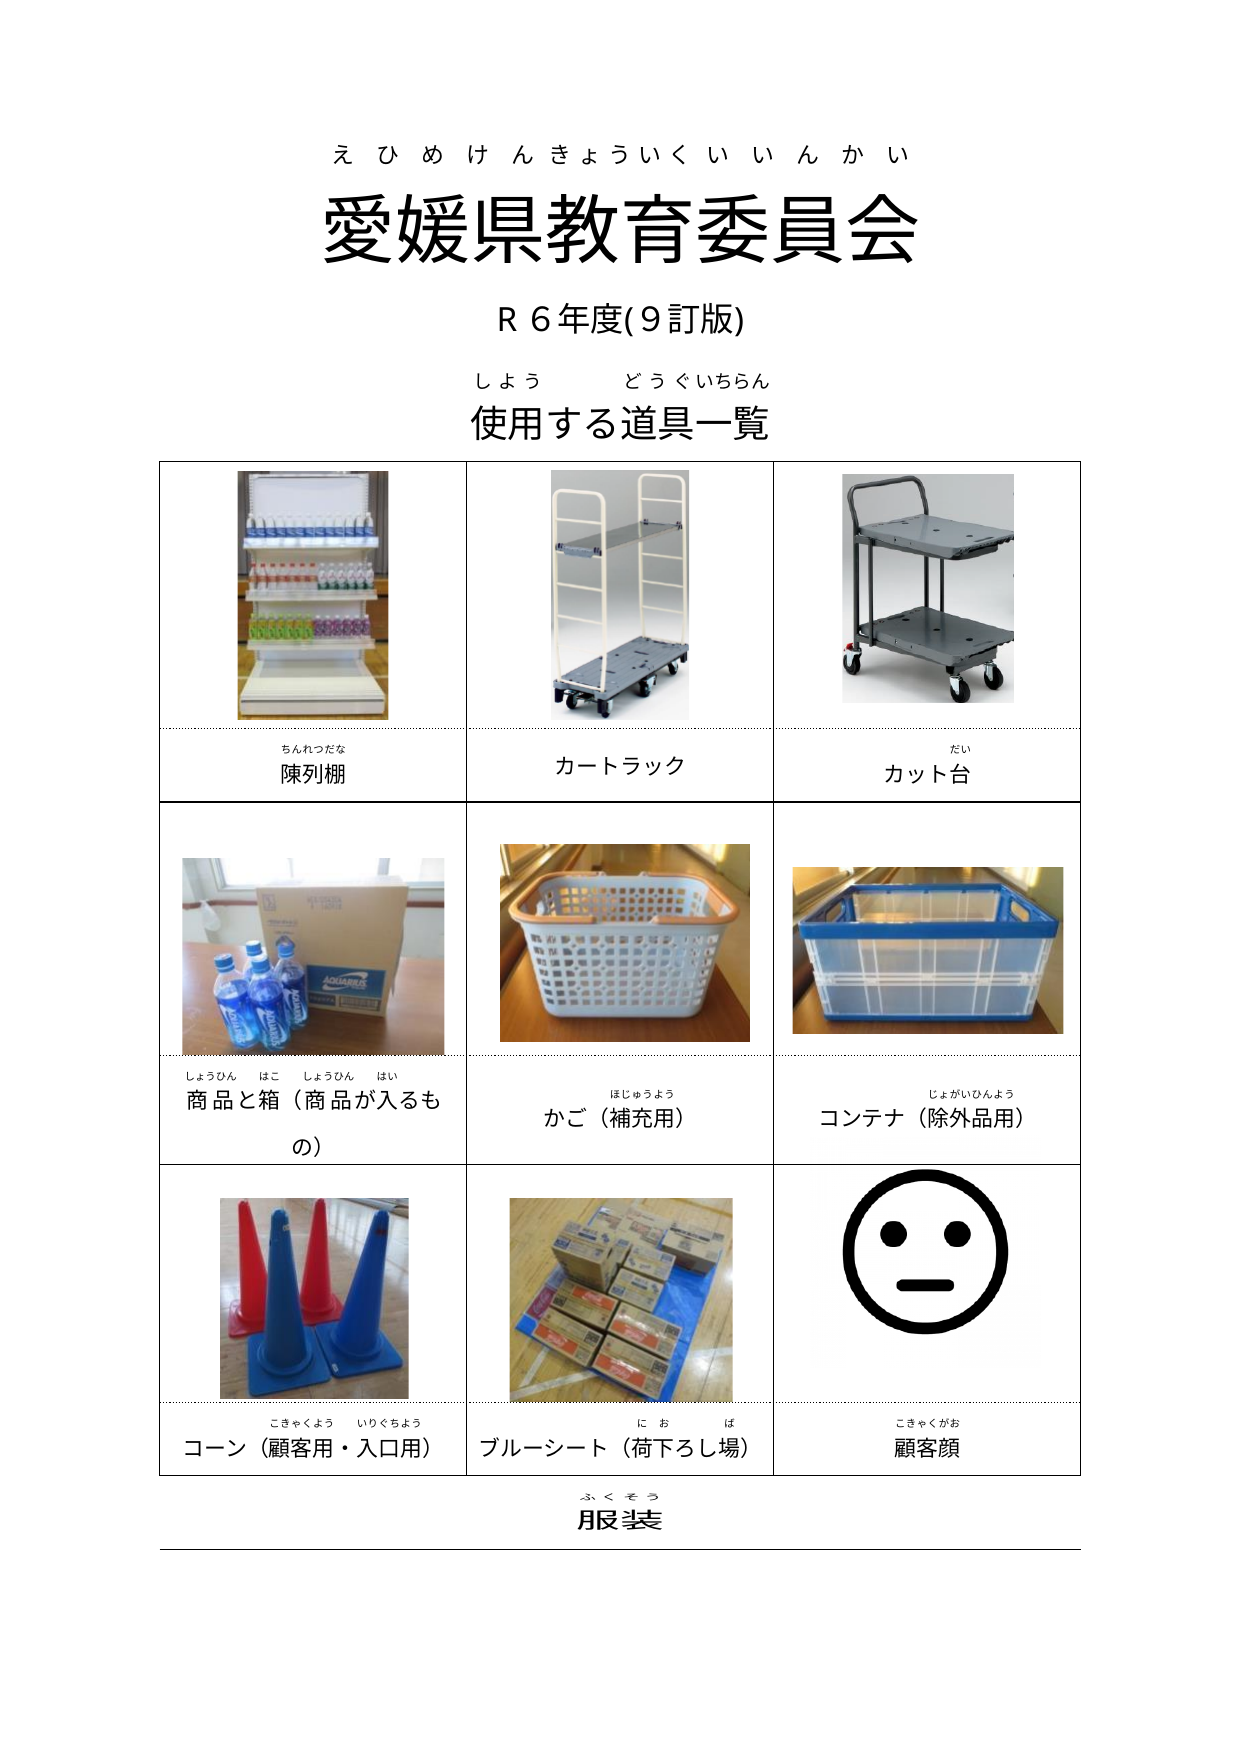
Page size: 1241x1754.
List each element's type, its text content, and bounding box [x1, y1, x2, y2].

table_cell [467, 803, 773, 1054]
table_header [467, 462, 773, 728]
table_cell かご（） [467, 1055, 773, 1164]
table_cell [160, 1476, 1081, 1549]
picture [792, 867, 1064, 1034]
table_header [160, 462, 466, 728]
text R６年度(９訂版) [118, 281, 1122, 353]
picture [220, 1198, 409, 1399]
table_cell [774, 803, 1080, 1054]
table_cell [774, 1402, 1080, 1475]
table_cell カット [774, 728, 1080, 801]
table_cell [160, 1165, 466, 1402]
table_cell [467, 1165, 773, 1402]
table_header [774, 462, 1080, 728]
table_cell [774, 1165, 1080, 1402]
table_cell ブルーシート（ろし） [467, 1402, 773, 1475]
picture [182, 858, 445, 1055]
table_cell カートラック [467, 728, 773, 801]
picture [842, 474, 1014, 703]
picture [551, 470, 690, 720]
table_cell コーン（・） [160, 1402, 466, 1475]
picture [509, 1198, 733, 1402]
table_cell [160, 803, 466, 1054]
table_cell [160, 728, 466, 801]
text する [118, 353, 1122, 461]
table_cell と（がるもの） [160, 1055, 466, 1164]
picture [500, 844, 750, 1042]
table_cell コンテナ（） [774, 1055, 1080, 1164]
picture [237, 471, 389, 720]
